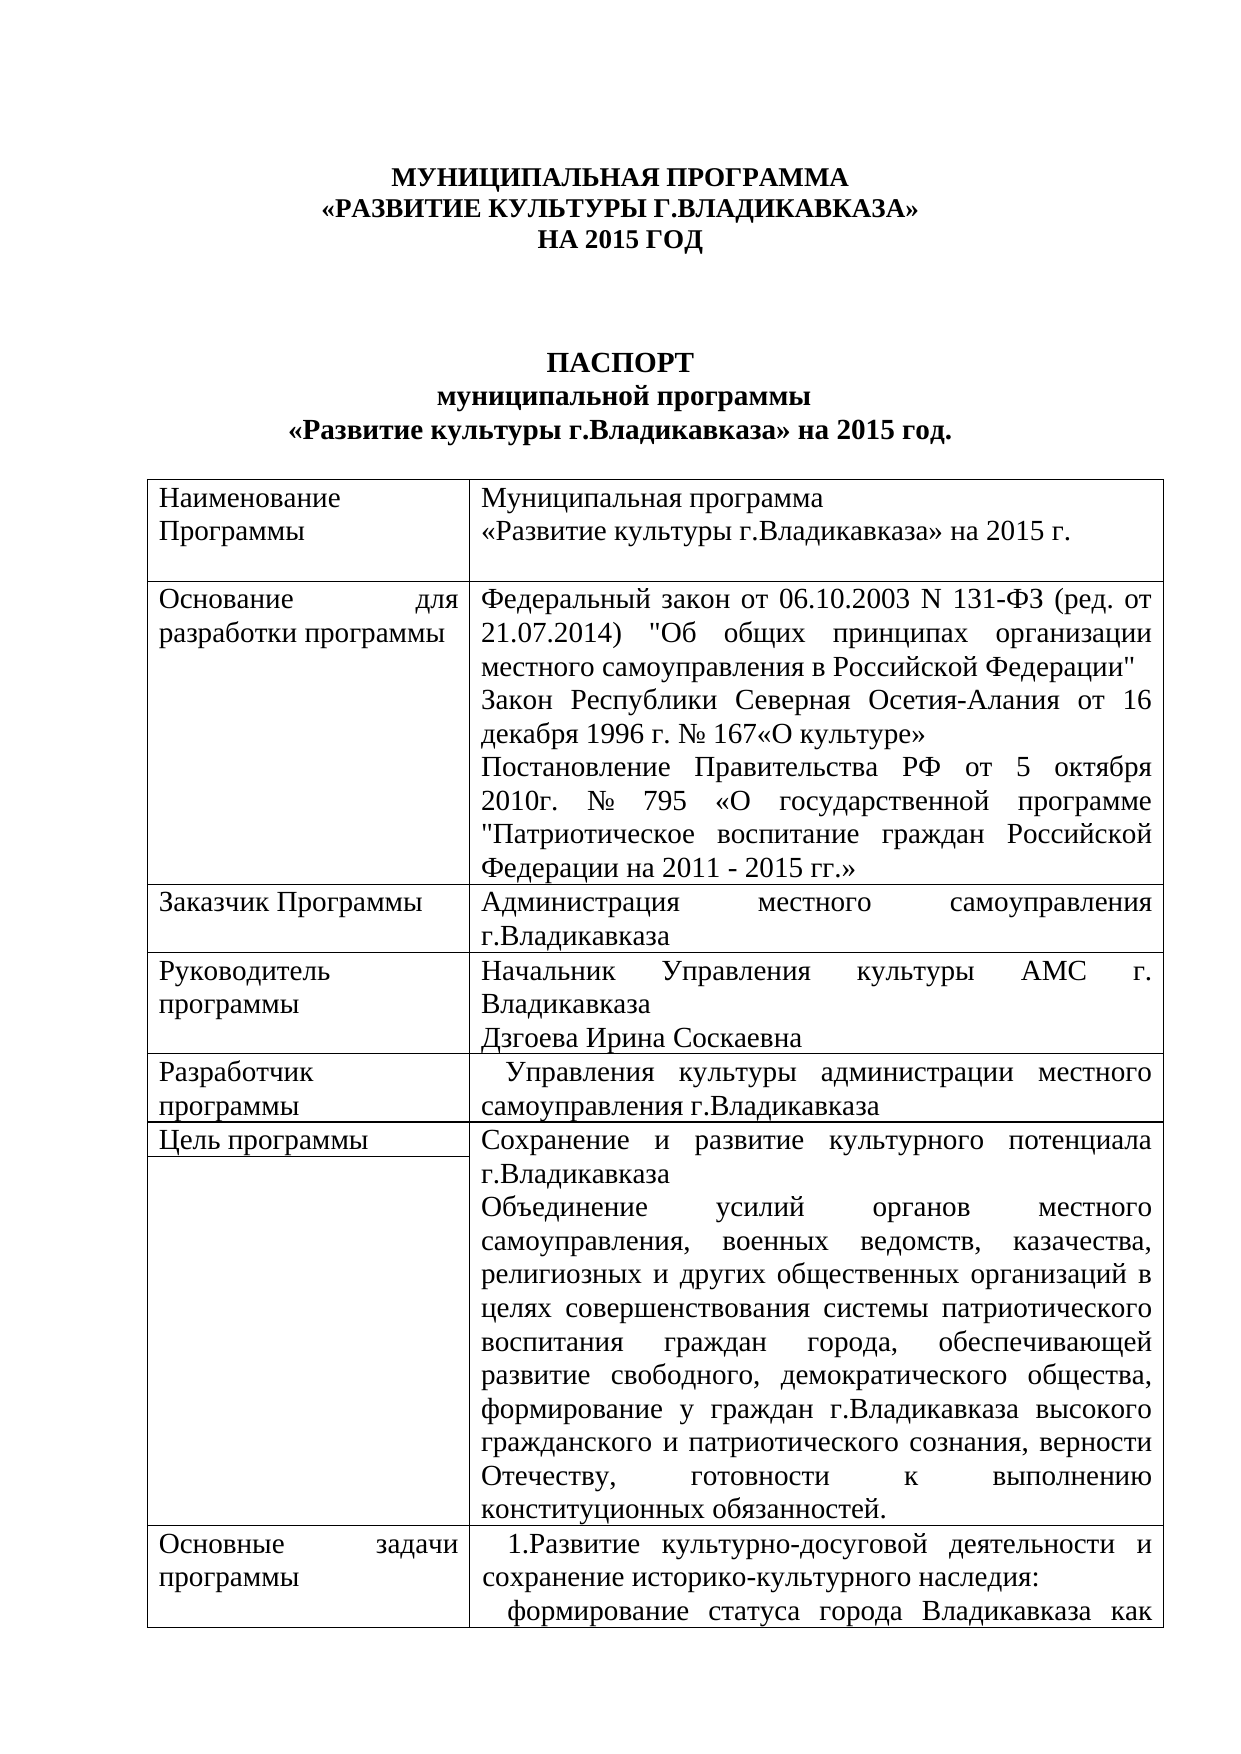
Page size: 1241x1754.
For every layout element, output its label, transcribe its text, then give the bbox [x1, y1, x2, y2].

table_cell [148, 1526, 469, 1627]
table_cell Заказчик Программы [148, 885, 469, 952]
table_cell Цель программы [148, 1123, 469, 1156]
table_cell Руководитель программы [148, 953, 469, 1053]
table_cell Администрация местного самоуправления г.Владикавказа [470, 885, 1163, 952]
text МУНИЦИПАЛЬНАЯ ПРОГРАММА [148, 161, 1092, 192]
table_header Наименование Программы [148, 480, 469, 581]
table_cell Федеральный закон от 06.10.2003 N 131-ФЗ (ред. от 21.07.2014) "Об общих принципах организации местного самоуправления в Российской Федерации" Закон Республики Северная Осетия-Алания от 16 декабря 1996 г. № 167«О культуре» Постановление Правительства РФ от 5 октября 2010г. № 795 «О государственной программе "Патриотическое воспитание граждан Российской Федерации на 2011 - 2015 гг.» [470, 582, 1163, 883]
text ПАСПОРТ [148, 345, 1092, 378]
table_cell [148, 1157, 469, 1525]
text НА 2015 ГОД [148, 223, 1092, 254]
text «Развитие культуры г.Владикавказа» на 2015 год. [148, 412, 1092, 445]
table_cell Сохранение и развитие культурного потенциала г.Владикавказа Объединение усилий органов местного самоуправления, военных ведомств, казачества, религиозных и других общественных организаций в целях совершенствования системы патриотического воспитания граждан города, обеспечивающей развитие свободного, демократического общества, формирование у граждан г.Владикавказа высокого гражданского и патриотического сознания, верности Отечеству, готовности к выполнению конституционных обязанностей. [470, 1123, 1163, 1525]
table_cell Начальник Управления культуры АМС г. Владикавказа Дзгоева Ирина Соскаевна [470, 953, 1163, 1053]
table_cell Управления культуры администрации местного самоуправления г.Владикавказа [470, 1054, 1163, 1121]
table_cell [470, 1526, 1163, 1627]
table_cell Разработчик программы [148, 1054, 469, 1121]
text «РАЗВИТИЕ КУЛЬТУРЫ Г.ВЛАДИКАВКАЗА» [148, 192, 1092, 223]
table_header Муниципальная программа «Развитие культуры г.Владикавказа» на 2015 г. [470, 480, 1163, 581]
table_cell Основание для разработки программы [148, 582, 469, 883]
text муниципальной программы [148, 378, 1092, 412]
